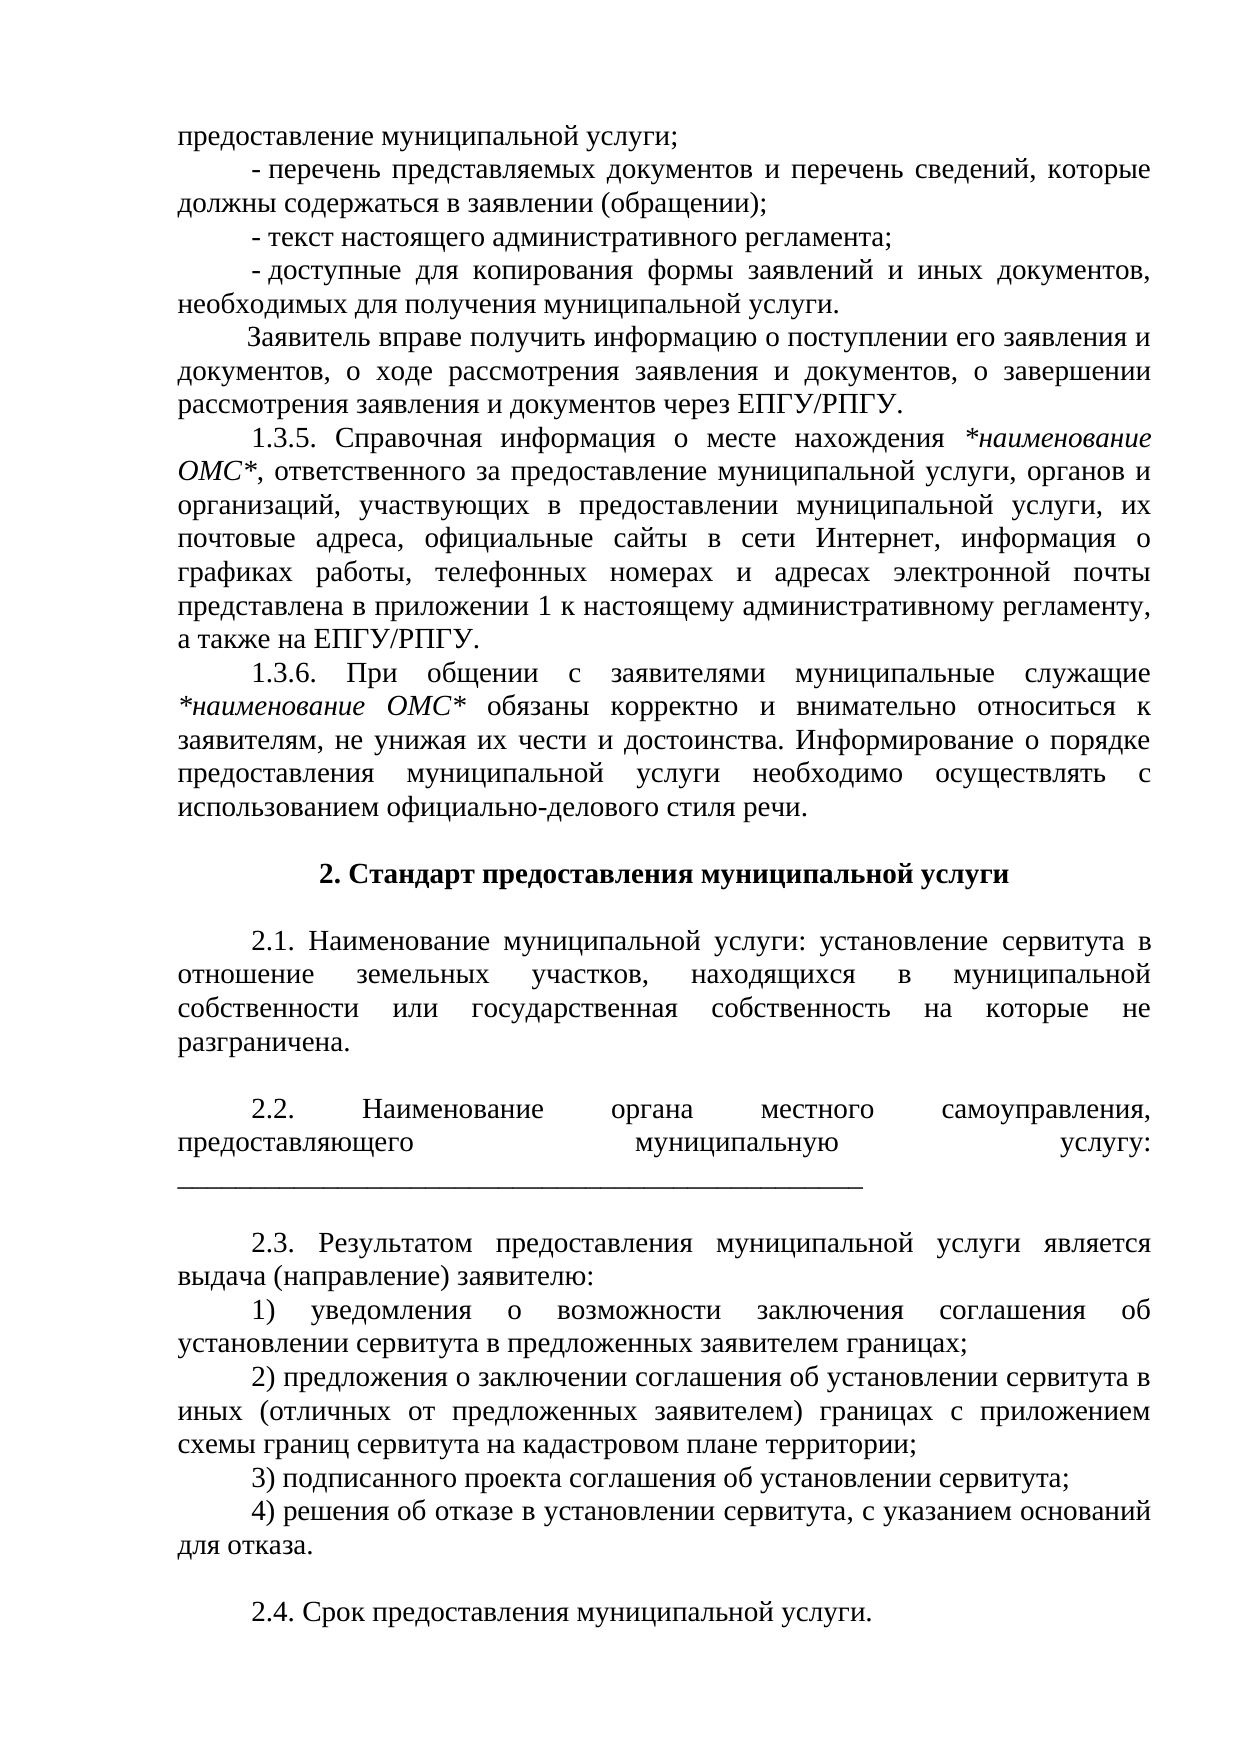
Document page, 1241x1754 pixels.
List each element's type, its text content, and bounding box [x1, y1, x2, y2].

text Заявитель вправе получить информацию о поступлении его заявления и документов, о ходе рассмотрения заявления и документов, о завершении рассмотрения заявления и документов через ЕПГУ/РПГУ. [177, 319, 1152, 420]
text 2) предложения о заключении соглашения об установлении сервитута в иных (отличных от предложенных заявителем) границах с приложением схемы границ сервитута на кадастровом плане территории; [177, 1359, 1152, 1460]
text - текст настоящего административного регламента; [177, 219, 1152, 252]
text 2.1. Наименование муниципальной услуги: установление сервитута в отношение земельных участков, находящихся в муниципальной собственности или государственная собственность на которые не разграничена. [177, 923, 1152, 1057]
text 2.4. Срок предоставления муниципальной услуги. [177, 1594, 1152, 1627]
text 1) уведомления о возможности заключения соглашения об установлении сервитута в предложенных заявителем границах; [177, 1292, 1152, 1359]
text 2.3. Результатом предоставления муниципальной услуги является выдача (направление) заявителю: [177, 1225, 1152, 1292]
text - доступные для копирования формы заявлений и иных документов, необходимых для получения муниципальной услуги. [177, 252, 1152, 319]
text 2.2. Наименование органа местного самоуправления, предоставляющего муниципальную услугу: _______________________________________________ [177, 1091, 1152, 1191]
text - перечень представляемых документов и перечень сведений, которые должны содержаться в заявлении (обращении); [177, 152, 1152, 219]
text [177, 118, 1152, 152]
text 4) решения об отказе в установлении сервитута, с указанием оснований для отказа. [177, 1493, 1152, 1560]
text 3) подписанного проекта соглашения об установлении сервитута; [177, 1460, 1152, 1493]
text 1.3.5. Справочная информация о месте нахождения *наименование ОМС*, ответственного за предоставление муниципальной услуги, органов и организаций, участвующих в предоставлении муниципальной услуги, их почтовые адреса, официальные сайты в сети Интернет, информация о графиках работы, телефонных номерах и адресах электронной почты представлена в приложении 1 к настоящему административному регламенту, а также на ЕПГУ/РПГУ. [177, 420, 1152, 655]
text 1.3.6. При общении с заявителями муниципальные служащие *наименование ОМС* обязаны корректно и внимательно относиться к заявителям, не унижая их чести и достоинства. Информирование о порядке предоставления муниципальной услуги необходимо осуществлять с использованием официально-делового стиля речи. [177, 655, 1152, 822]
text 2. Стандарт предоставления муниципальной услуги [177, 856, 1152, 889]
